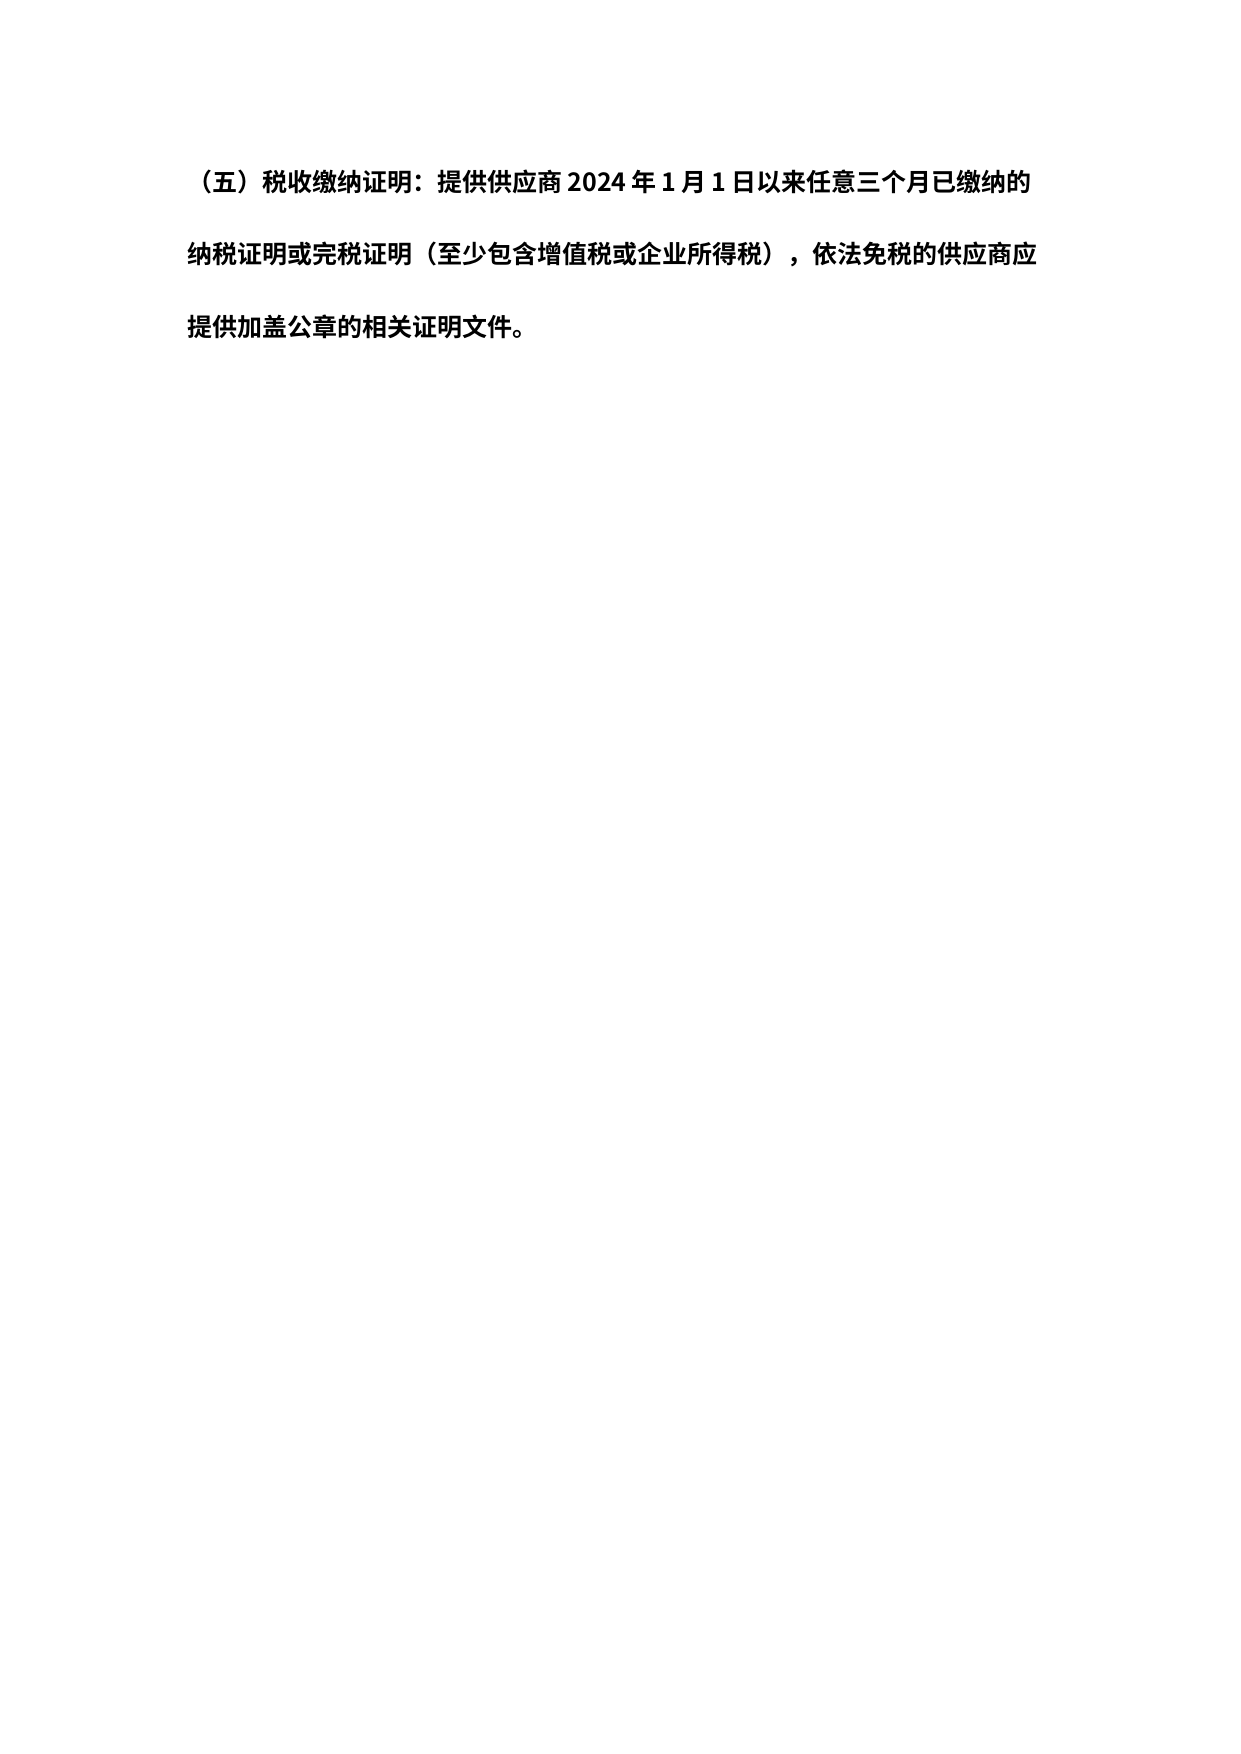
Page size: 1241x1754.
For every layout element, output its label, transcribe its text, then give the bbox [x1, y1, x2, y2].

text （五）税收缴纳证明：提供供应商2024年1月1日以来任意三个月已缴纳的纳税证明或完税证明（至少包含增值税或企业所得税），依法免税的供应商应提供加盖公章的相关证明文件。 [187, 162, 1053, 343]
